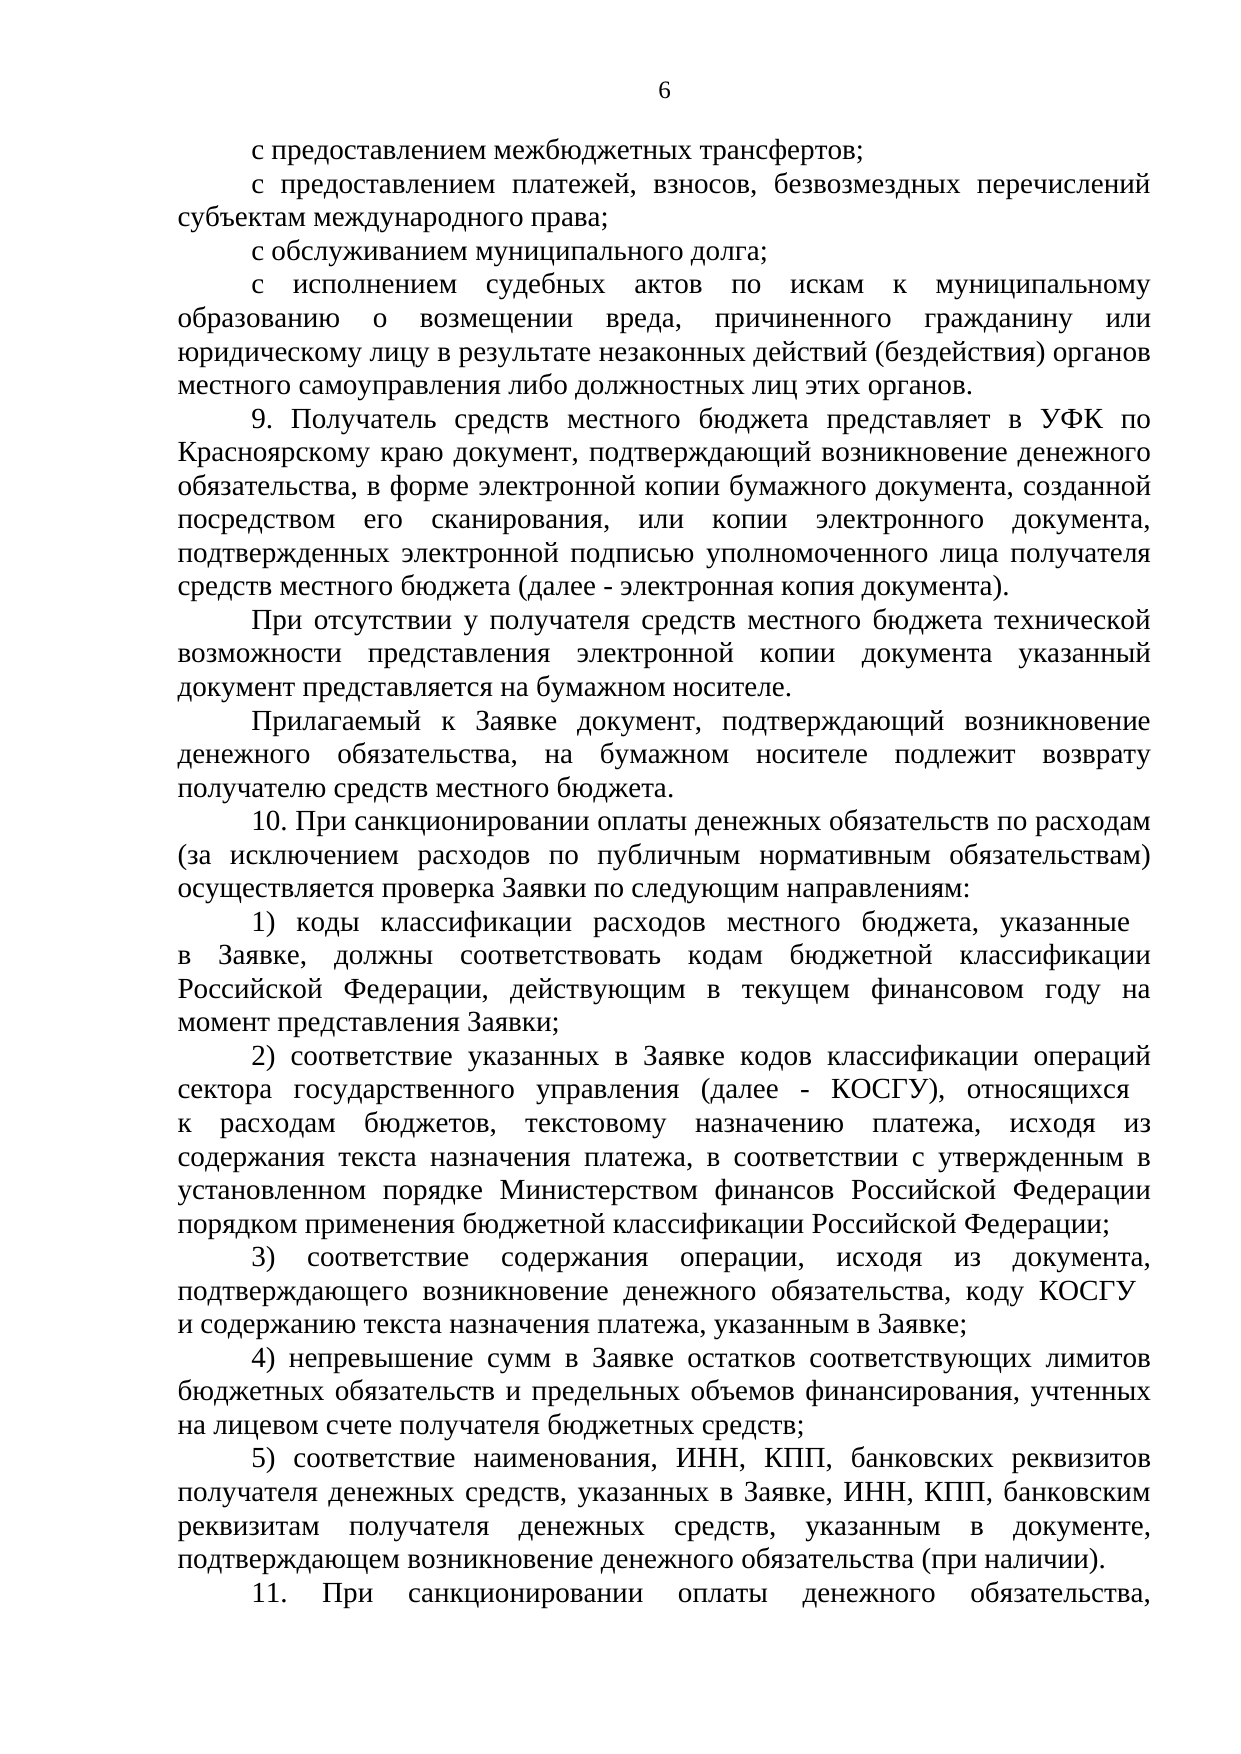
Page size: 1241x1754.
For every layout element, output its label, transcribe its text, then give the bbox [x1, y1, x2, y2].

text с обслуживанием муниципального долга; [177, 233, 1152, 267]
text с исполнением судебных актов по искам к муниципальному образованию о возмещении вреда, причиненного гражданину или юридическому лицу в результате незаконных действий (бездействия) органов местного самоуправления либо должностных лиц этих органов. [177, 267, 1152, 401]
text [177, 1575, 1152, 1608]
text с предоставлением межбюджетных трансфертов; [177, 132, 1152, 166]
text 4) непревышение сумм в Заявке остатков соответствующих лимитов бюджетных обязательств и предельных объемов финансирования, учтенных на лицевом счете получателя бюджетных средств; [177, 1340, 1152, 1441]
text 9. Получатель средств местного бюджета представляет в УФК по Красноярскому краю документ, подтверждающий возникновение денежного обязательства, в форме электронной копии бумажного документа, созданной посредством его сканирования, или копии электронного документа, подтвержденных электронной подписью уполномоченного лица получателя средств местного бюджета (далее - электронная копия документа). [177, 401, 1152, 602]
text 1) коды классификации расходов местного бюджета, указанные в Заявке, должны соответствовать кодам бюджетной классификации Российской Федерации, действующим в текущем финансовом году на момент представления Заявки; [177, 904, 1152, 1038]
text 5) соответствие наименования, ИНН, КПП, банковских реквизитов получателя денежных средств, указанных в Заявке, ИНН, КПП, банковским реквизитам получателя денежных средств, указанным в документе, подтверждающем возникновение денежного обязательства (при наличии). [177, 1441, 1152, 1575]
text 3) соответствие содержания операции, исходя из документа, подтверждающего возникновение денежного обязательства, коду КОСГУ и содержанию текста назначения платежа, указанным в Заявке; [177, 1239, 1152, 1340]
text 10. При санкционировании оплаты денежных обязательств по расходам (за исключением расходов по публичным нормативным обязательствам) осуществляется проверка Заявки по следующим направлениям: [177, 803, 1152, 904]
text с предоставлением платежей, взносов, безвозмездных перечислений субъектам международного права; [177, 166, 1152, 233]
text При отсутствии у получателя средств местного бюджета технической возможности представления электронной копии документа указанный документ представляется на бумажном носителе. [177, 602, 1152, 703]
text 2) соответствие указанных в Заявке кодов классификации операций сектора государственного управления (далее - КОСГУ), относящихся к расходам бюджетов, текстовому назначению платежа, исходя из содержания текста назначения платежа, в соответствии с утвержденным в установленном порядке Министерством финансов Российской Федерации порядком применения бюджетной классификации Российской Федерации; [177, 1038, 1152, 1239]
text Прилагаемый к Заявке документ, подтверждающий возникновение денежного обязательства, на бумажном носителе подлежит возврату получателю средств местного бюджета. [177, 703, 1152, 803]
